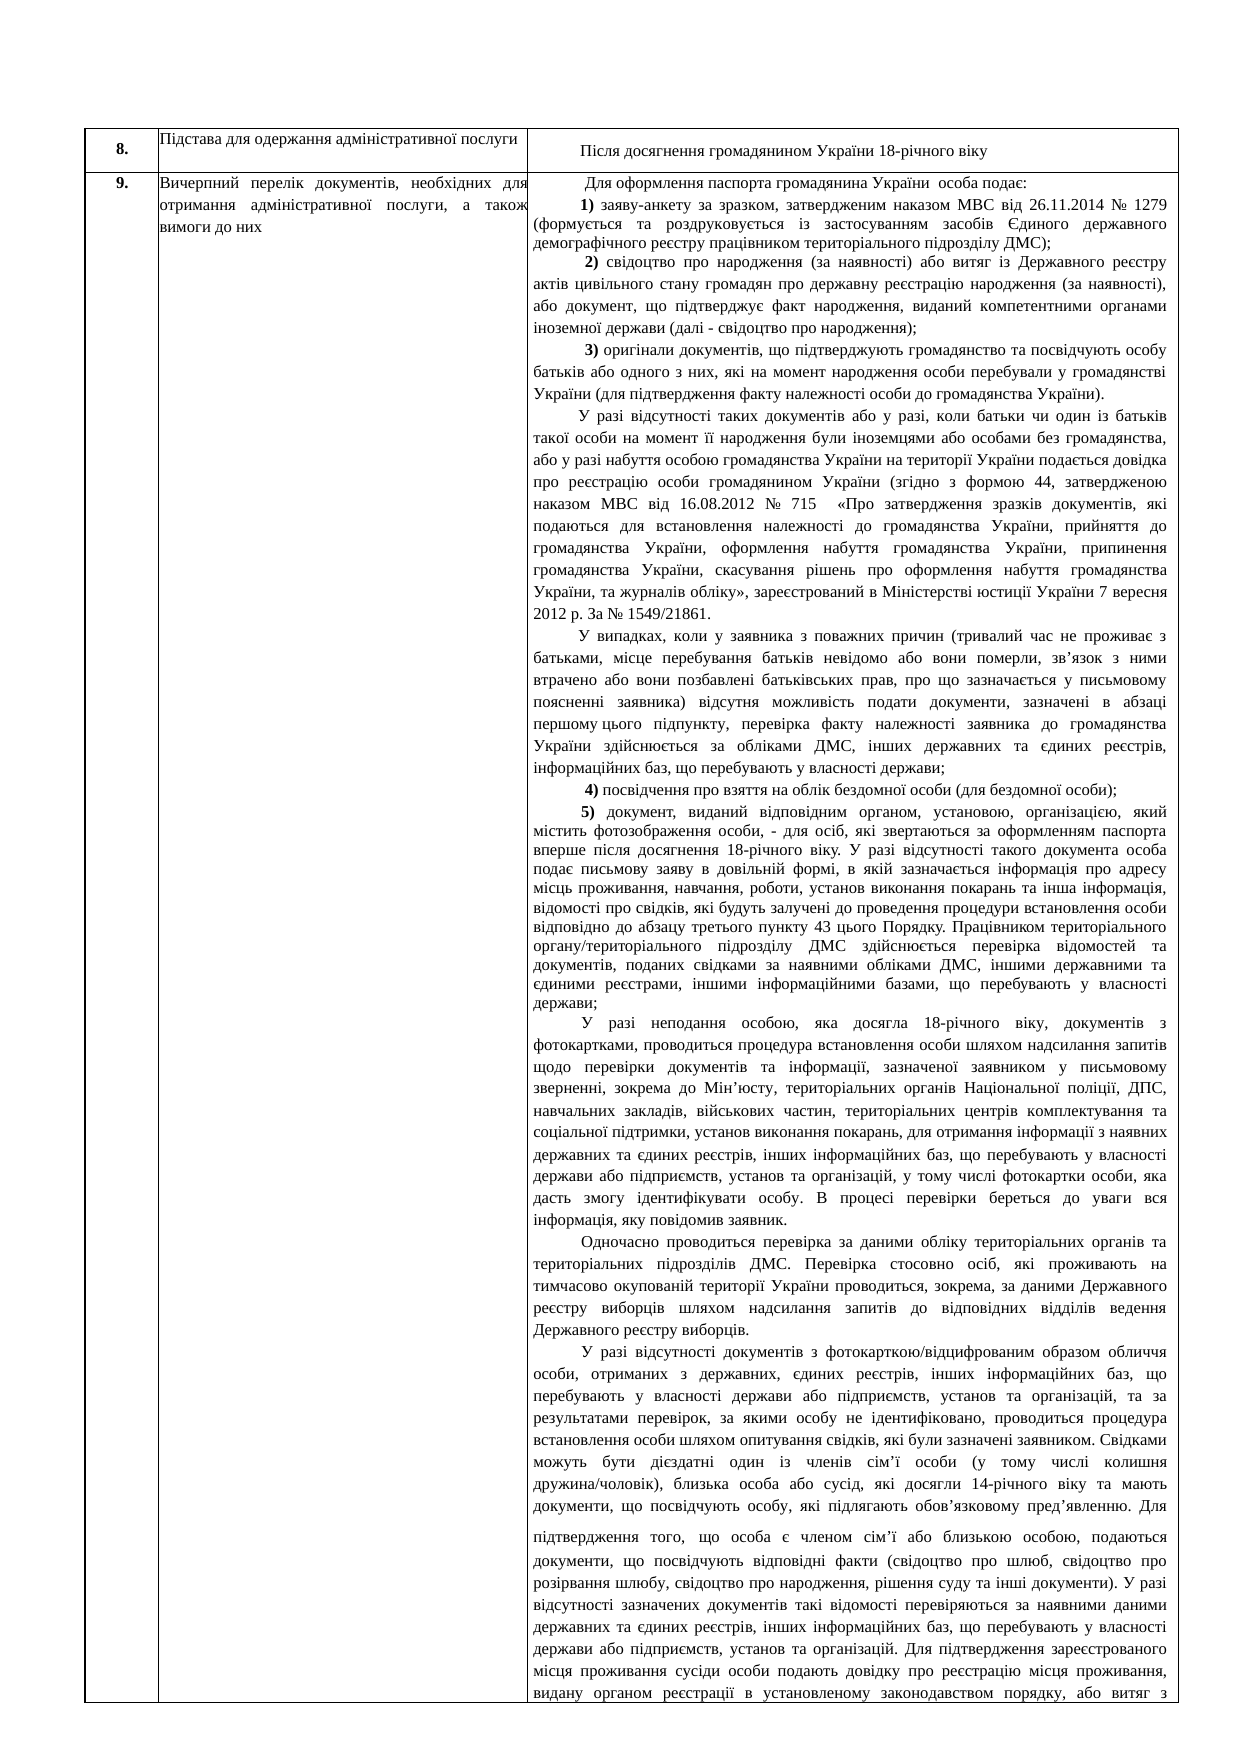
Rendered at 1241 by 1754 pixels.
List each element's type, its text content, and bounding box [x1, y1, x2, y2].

table_cell Після досягнення громадянином України 18-річного віку [528, 129, 1178, 172]
table_cell [1179, 128, 1183, 172]
table_cell [1179, 172, 1183, 1702]
table_cell 8. [86, 129, 158, 172]
table_cell 9. [86, 173, 158, 1702]
table_cell Підстава для одержання адміністративної послуги [159, 129, 527, 172]
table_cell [159, 173, 527, 1702]
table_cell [528, 173, 1178, 1702]
